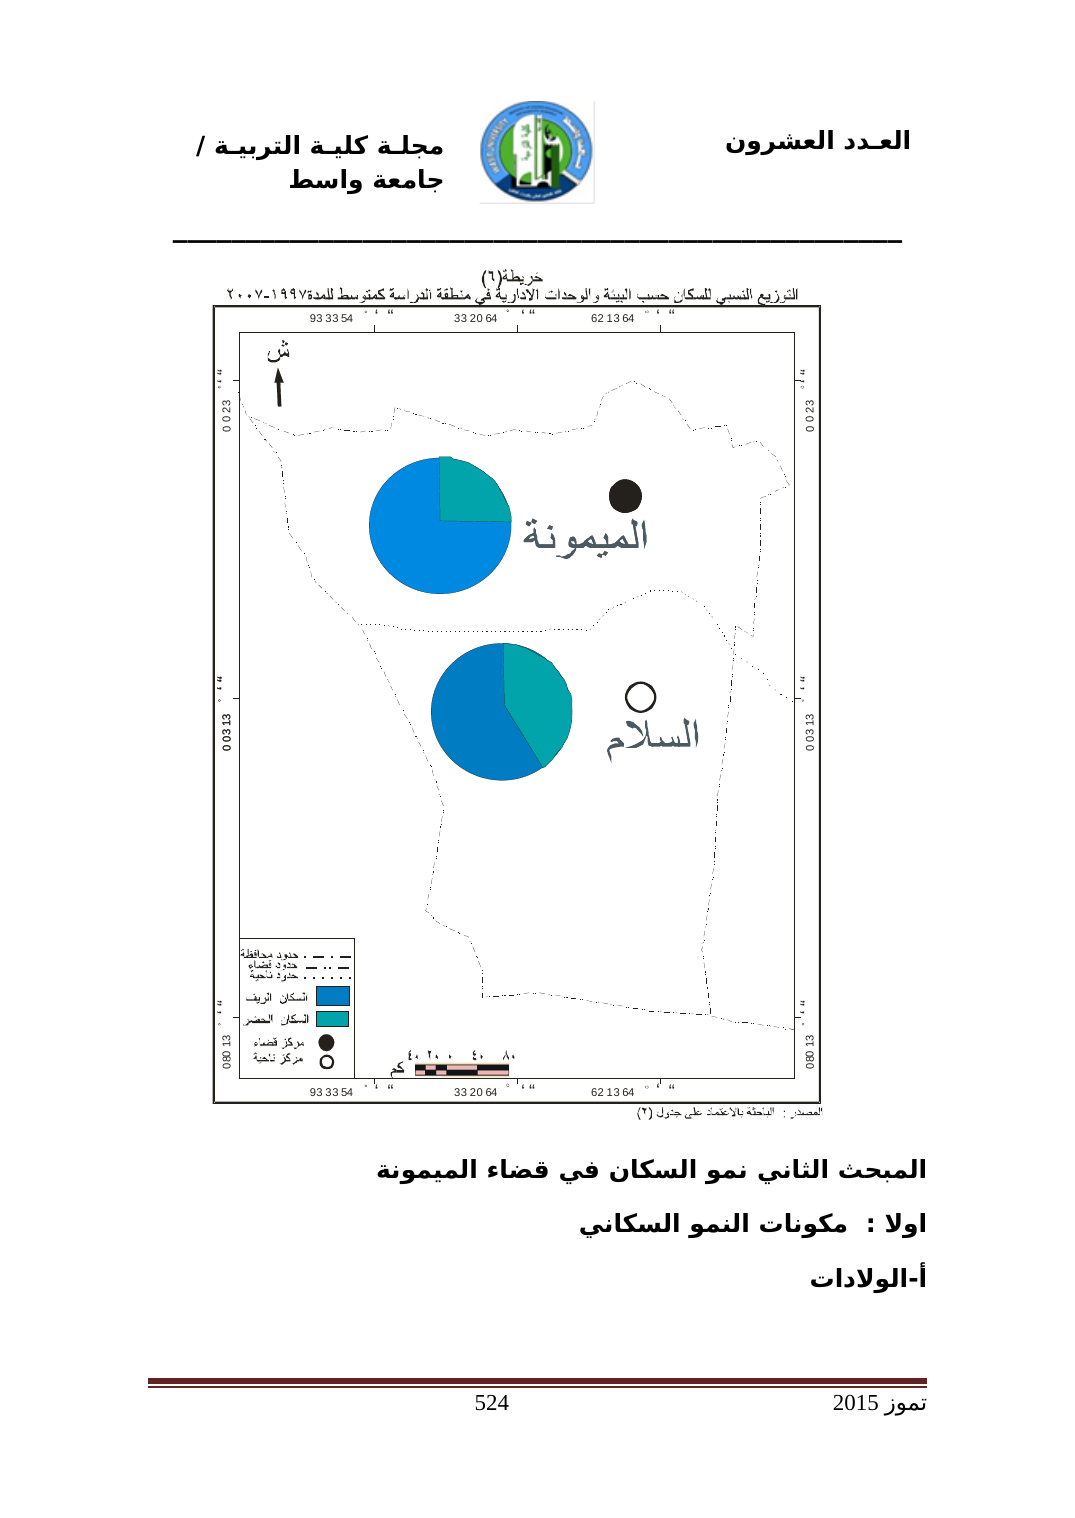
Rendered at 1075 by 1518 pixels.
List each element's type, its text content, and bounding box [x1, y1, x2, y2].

text المبحث الثاني نمو السكان في قضاء الميمونة [148, 1155, 927, 1184]
picture [479, 101, 595, 205]
text اولا : مكونات النمو السكاني [148, 1209, 927, 1238]
text أ-الولادات [148, 1264, 927, 1293]
